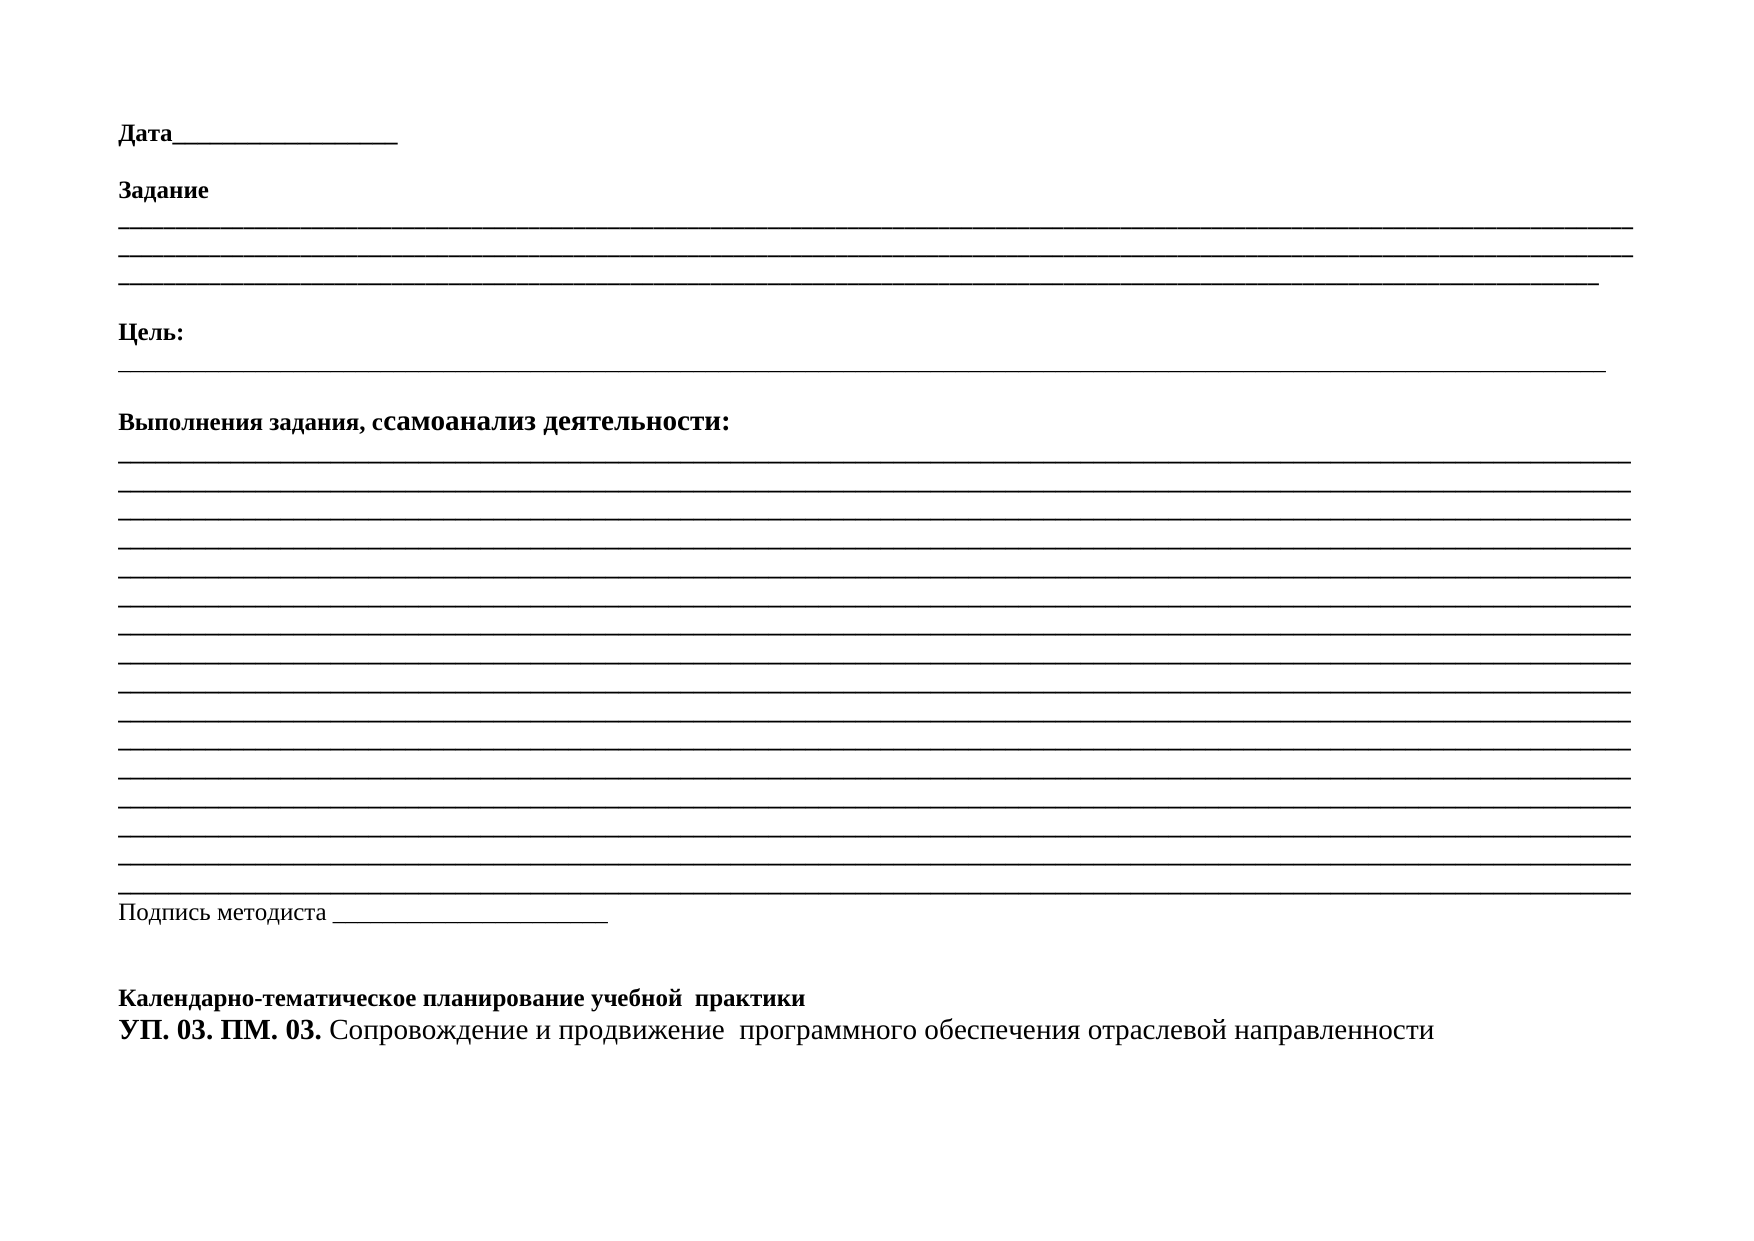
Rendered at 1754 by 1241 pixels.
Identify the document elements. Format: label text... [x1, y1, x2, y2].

text _________________________________________________________________________________________________________________________________________________________________________________________________________________________________________________________________________________________________________________________________________________________________________________________________________________________________________________________________________________________________________________________________________________________________________________________________________________________________________________________________________________________________________________________________________________________________________________________________________________________________________________________________________________________________________________________________________________________________________________________________________________________________________________________________________________________________________________________________ [118, 437, 1636, 696]
text Календарно-тематическое планирование учебной практики [118, 983, 1636, 1012]
text Выполнения задания, ссамоанализ деятельности: [118, 403, 1636, 437]
text ____________________________________________________________________________________________________________________________________________________________________________________________________________________________________________________________________________________________________________________________________________________________________________________________________________ [118, 204, 1636, 288]
text Цель: _______________________________________________________________________________________________________________________ [118, 317, 1636, 375]
text Дата__________________ [118, 118, 1636, 147]
text УП. 03. ПМ. 03. Сопровождение и продвижение программного обеспечения отраслевой направленности [118, 1012, 1636, 1046]
text Подпись методиста ______________________ [118, 897, 1636, 926]
text Задание [118, 176, 1636, 204]
text _______________________________________________________________________________________________________________________________________________________________________________________________________________________________________________________________________________________________________________________________________________________________________________________________________________________________________________________________________________________________________________________________________________________________________________________________________________________________________________________________________________________________________________________________________________________________________________________________________________________________________________________________________________ [118, 696, 1636, 897]
